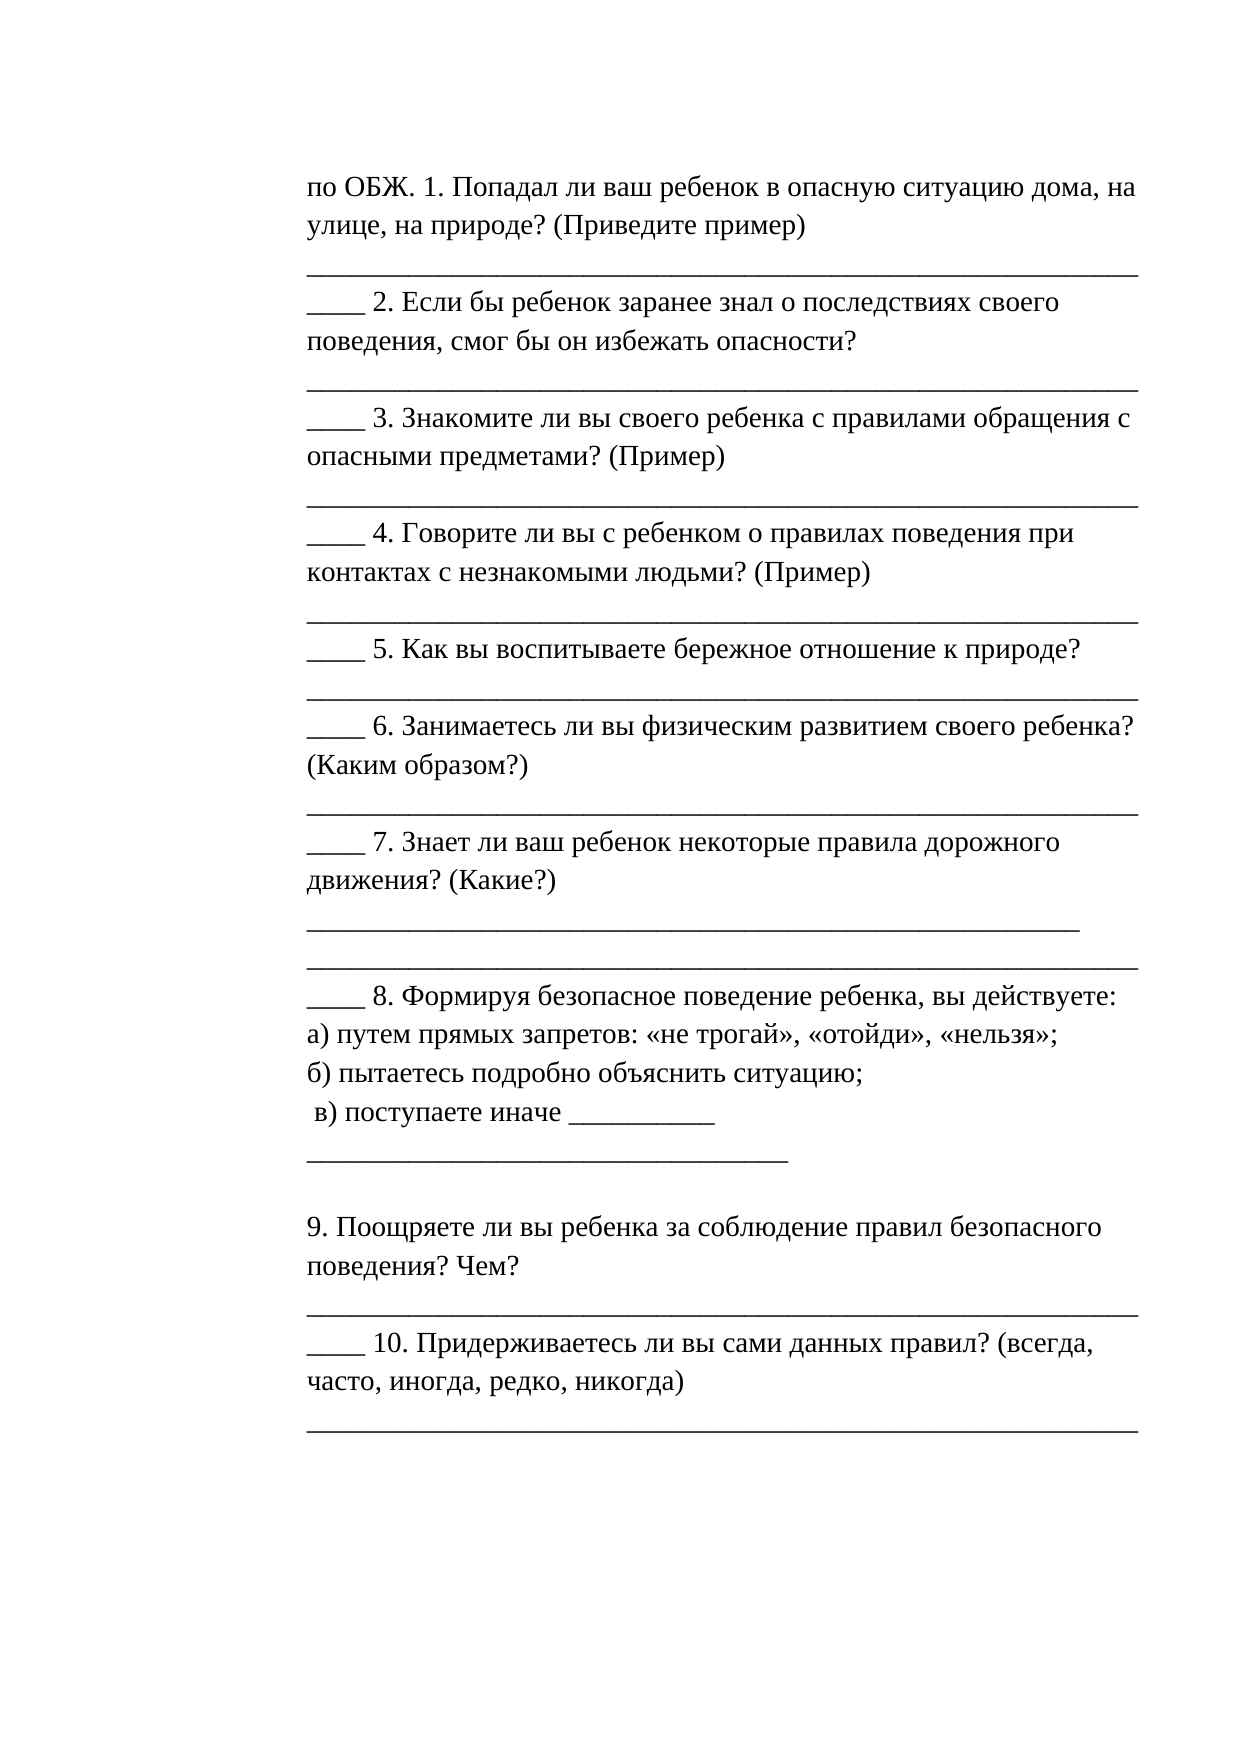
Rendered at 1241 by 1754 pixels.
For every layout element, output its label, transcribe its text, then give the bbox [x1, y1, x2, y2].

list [307, 1209, 1152, 1436]
list в) поступаете иначе __________ _________________________________ [307, 1094, 1152, 1166]
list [307, 169, 1152, 1012]
list а) путем прямых запретов: «не трогай», «отойди», «нельзя»; [307, 1017, 1152, 1050]
list б) пытаетесь подробно объяснить ситуацию; [307, 1055, 1152, 1089]
